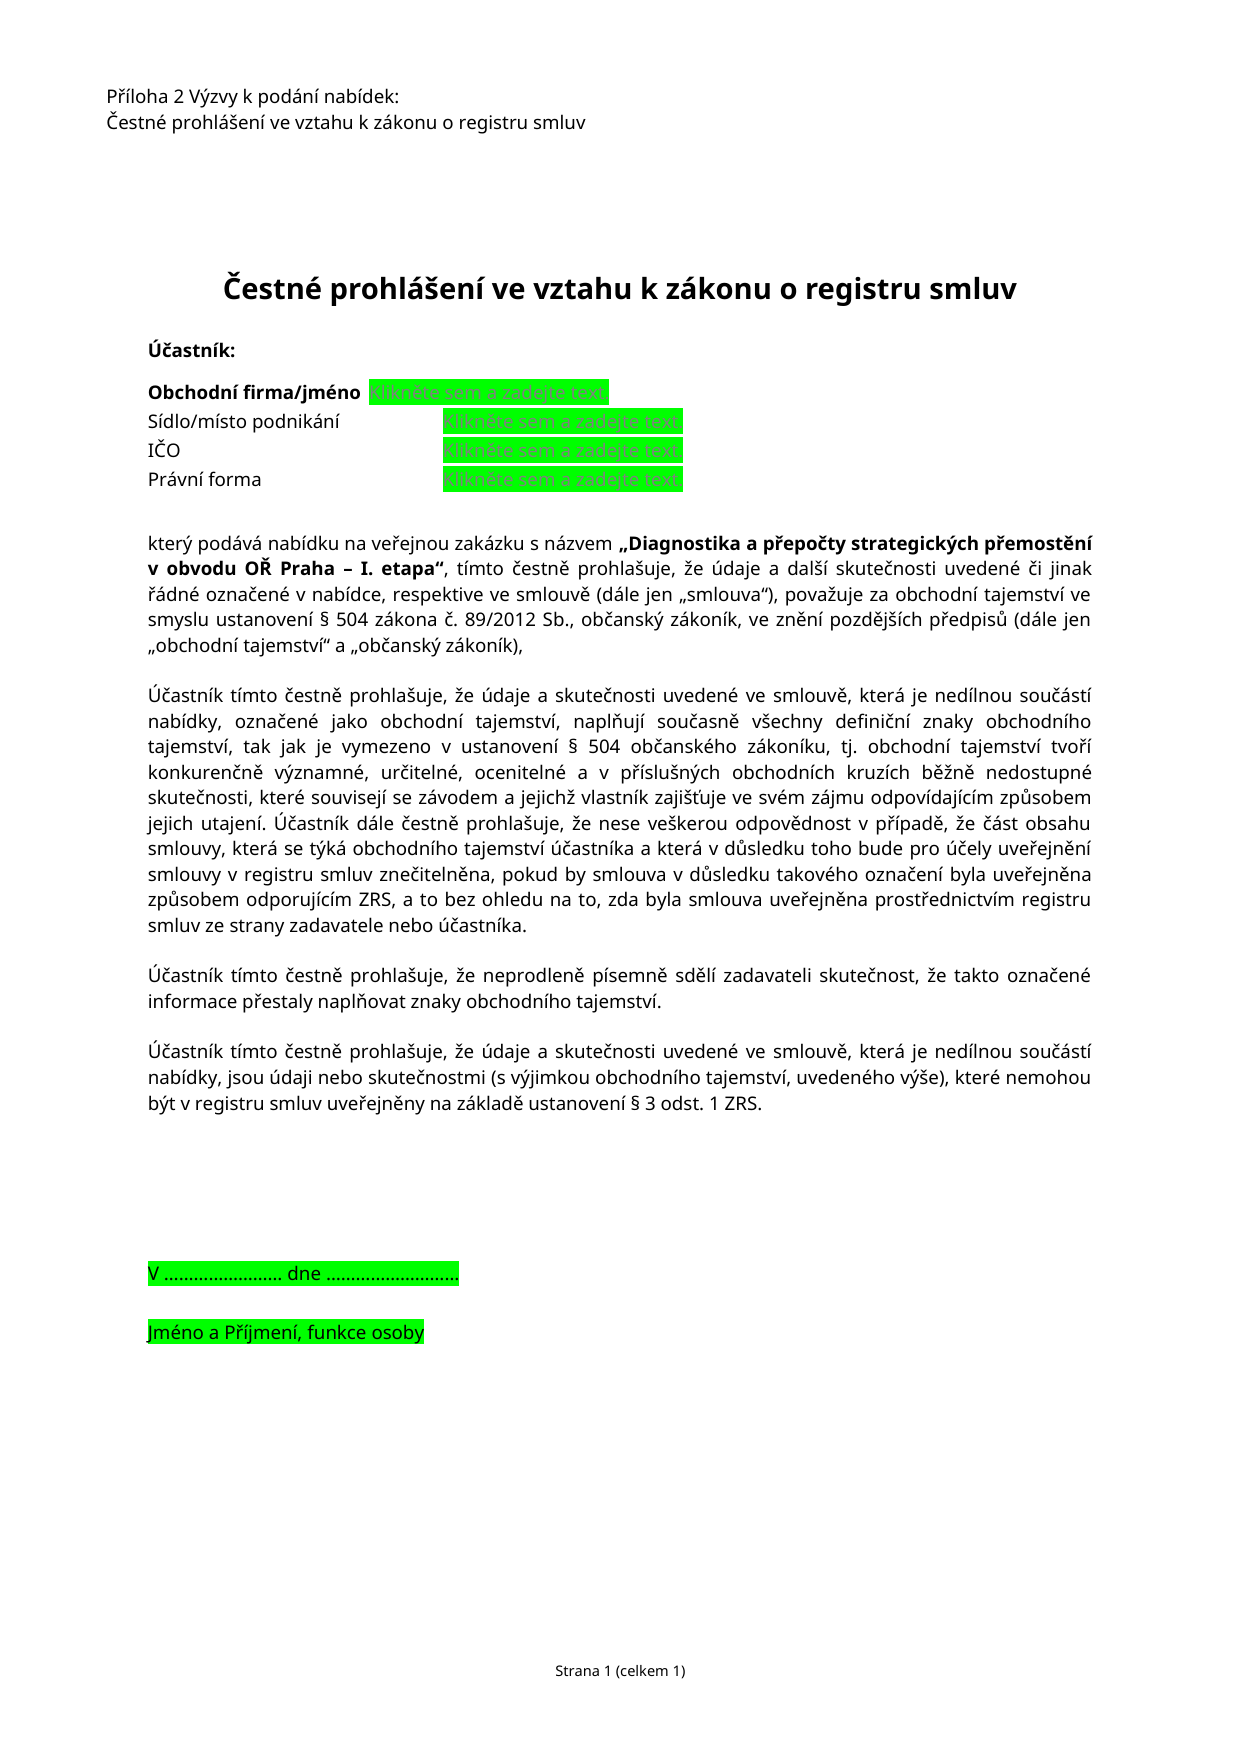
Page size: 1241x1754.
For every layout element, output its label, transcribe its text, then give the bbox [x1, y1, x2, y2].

text Právní forma [148, 463, 1093, 492]
text který podává nabídku na veřejnou zakázku s názvem „Diagnostika a přepočty strategických přemostění v obvodu OŘ Praha – I. etapa“, tímto čestně prohlašuje, že údaje a další skutečnosti uvedené či jinak řádné označené v nabídce, respektive ve smlouvě (dále jen „smlouva“), považuje za obchodní tajemství ve smyslu ustanovení § 504 zákona č. 89/2012 Sb., občanský zákoník, ve znění pozdějších předpisů (dále jen „obchodní tajemství“ a „občanský zákoník), [148, 530, 1093, 658]
text Účastník tímto čestně prohlašuje, že neprodleně písemně sdělí zadavateli skutečnost, že takto označené informace přestaly naplňovat znaky obchodního tajemství. [148, 963, 1093, 1014]
text Sídlo/místo podnikání [148, 405, 1093, 434]
text V …………………… dne ……………………… [148, 1257, 1092, 1286]
text IČO [148, 434, 1093, 463]
text Jméno a Příjmení, funkce osoby [148, 1315, 1092, 1344]
text Účastník tímto čestně prohlašuje, že údaje a skutečnosti uvedené ve smlouvě, která je nedílnou součástí nabídky, jsou údaji nebo skutečnostmi (s výjimkou obchodního tajemství, uvedeného výše), které nemohou být v registru smluv uveřejněny na základě ustanovení § 3 odst. 1 ZRS. [148, 1039, 1093, 1115]
text Účastník tímto čestně prohlašuje, že údaje a skutečnosti uvedené ve smlouvě, která je nedílnou součástí nabídky, označené jako obchodní tajemství, naplňují současně všechny definiční znaky obchodního tajemství, tak jak je vymezeno v ustanovení § 504 občanského zákoníku, tj. obchodní tajemství tvoří konkurenčně významné, určitelné, ocenitelné a v příslušných obchodních kruzích běžně nedostupné skutečnosti, které souvisejí se závodem a jejichž vlastník zajišťuje ve svém zájmu odpovídajícím způsobem jejich utajení. Účastník dále čestně prohlašuje, že nese veškerou odpovědnost v případě, že část obsahu smlouvy, která se týká obchodního tajemství účastníka a která v důsledku toho bude pro účely uveřejnění smlouvy v registru smluv znečitelněna, pokud by smlouva v důsledku takového označení byla uveřejněna způsobem odporujícím ZRS, a to bez ohledu na to, zda byla smlouva uveřejněna prostřednictvím registru smluv ze strany zadavatele nebo účastníka. [148, 683, 1093, 938]
text Obchodní firma/jméno [148, 376, 1093, 405]
text Účastník: [148, 333, 1093, 364]
title Čestné prohlášení ve vztahu k zákonu o registru smluv [148, 268, 1093, 308]
